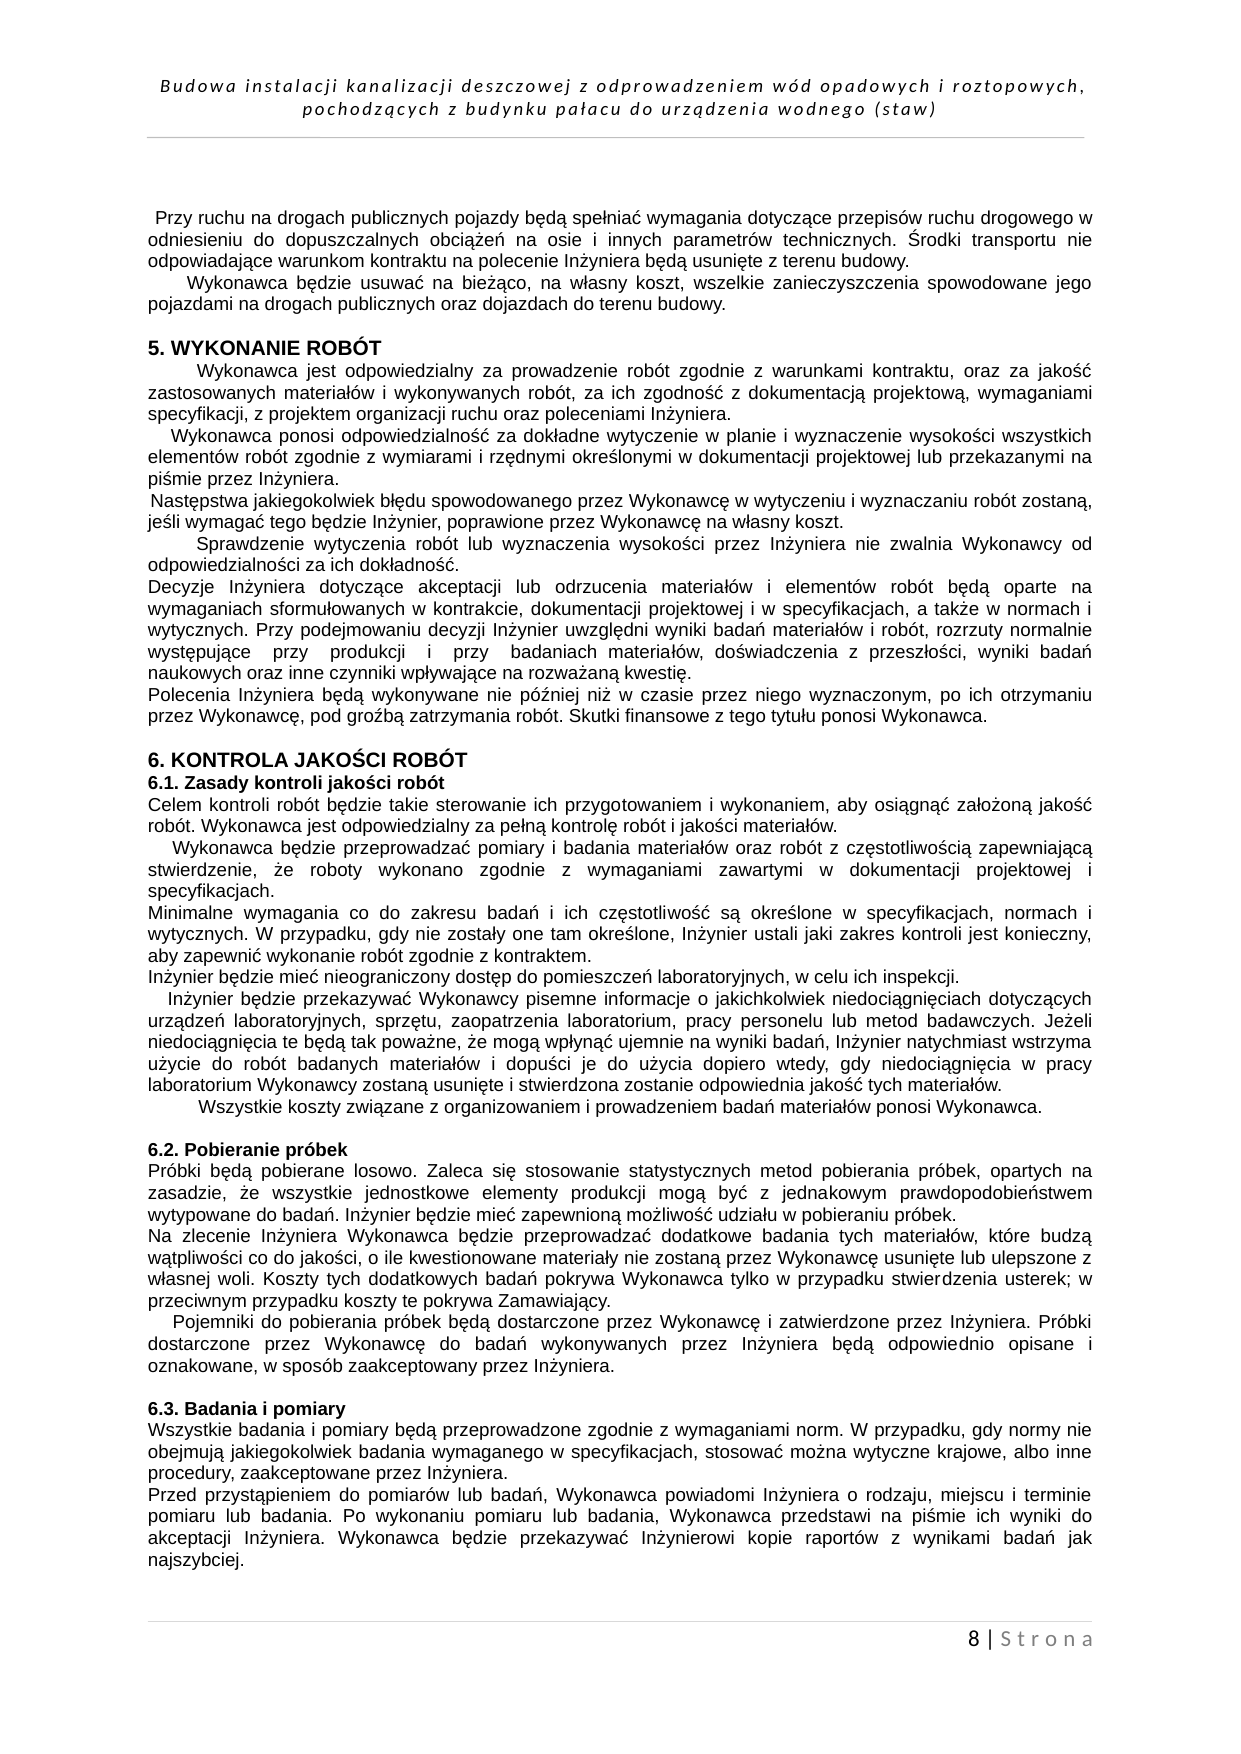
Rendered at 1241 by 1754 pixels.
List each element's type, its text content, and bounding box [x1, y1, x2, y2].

text Inżynier będzie przekazywać Wykonawcy pisemne informacje o jakichkolwiek niedociągnięciach dotyczących urządzeń laboratoryjnych, sprzętu, zaopatrzenia laboratorium, pracy personelu lub metod badawczych. Jeżeli niedociągnięcia te będą tak poważne, że mogą wpłynąć ujemnie na wyniki badań, Inżynier natychmiast wstrzyma użycie do robót badanych materiałów i dopuści je do użycia dopiero wtedy, gdy niedociągnięcia w pracy laboratorium Wykonawcy zostaną usunięte i stwierdzona zostanie odpowiednia jakość tych materiałów. [148, 988, 1092, 1096]
text Wszystkie koszty związane z organizowaniem i prowadzeniem badań materiałów ponosi Wykonawca. [148, 1096, 1092, 1117]
text Wykonawca będzie przeprowadzać pomiary i badania materiałów oraz robót z częstotliwością zapewniającą stwierdzenie, że roboty wykonano zgodnie z wymaganiami zawartymi w dokumentacji projektowej i specyfikacjach. [148, 837, 1092, 902]
text Sprawdzenie wytyczenia robót lub wyznaczenia wysokości przez Inżyniera nie zwalnia Wykonawcy od odpowiedzialności za ich dokładność. [148, 533, 1092, 576]
text Minimalne wymagania co do zakresu badań i ich częstotliwość są określone w specyfikacjach, normach i wytycznych. W przypadku, gdy nie zostały one tam określone, Inżynier ustali jaki zakres kontroli jest konieczny, aby zapewnić wykonanie robót zgodnie z kontraktem. [148, 902, 1092, 966]
text 6.2. Pobieranie próbek [148, 1139, 1092, 1160]
text Polecenia Inżyniera będą wykonywane nie później niż w czasie przez niego wyznaczonym, po ich otrzymaniu przez Wykonawcę, pod groźbą zatrzymania robót. Skutki finansowe z tego tytułu ponosi Wykonawca. [148, 683, 1092, 727]
text Przed przystąpieniem do pomiarów lub badań, Wykonawca powiadomi Inżyniera o rodzaju, miejscu i terminie pomiaru lub badania. Po wykonaniu pomiaru lub badania, Wykonawca przedstawi na piśmie ich wyniki do akceptacji Inżyniera. Wykonawca będzie przekazywać Inżynierowi kopie raportów z wynikami badań jak najszybciej. [148, 1484, 1092, 1570]
text Próbki będą pobierane losowo. Zaleca się stosowanie statystycznych metod pobierania próbek, opartych na zasadzie, że wszystkie jednostkowe elementy produkcji mogą być z jednakowym prawdopodobieństwem wytypowane do badań. Inżynier będzie mieć zapewnioną możliwość udziału w pobieraniu próbek. [148, 1160, 1092, 1225]
text Wykonawca będzie usuwać na bieżąco, na własny koszt, wszelkie zanieczyszczenia spowodowane jego pojazdami na drogach publicznych oraz dojazdach do terenu budowy. [148, 271, 1092, 314]
text Inżynier będzie mieć nieograniczony dostęp do pomieszczeń laboratoryjnych, w celu ich inspekcji. [148, 966, 1092, 988]
text 6.1. Zasady kontroli jakości robót [148, 772, 1092, 794]
text 6. KONTROLA JAKOŚCI ROBÓT [148, 748, 1092, 772]
text Wszystkie badania i pomiary będą przeprowadzone zgodnie z wymaganiami norm. W przypadku, gdy normy nie obejmują jakiegokolwiek badania wymaganego w specyfikacjach, stosować można wytyczne krajowe, albo inne procedury, zaakceptowane przez Inżyniera. [148, 1419, 1092, 1484]
text Wykonawca ponosi odpowiedzialność za dokładne wytyczenie w planie i wyznaczenie wysokości wszystkich elementów robót zgodnie z wymiarami i rzędnymi określonymi w dokumentacji projektowej lub przekazanymi na piśmie przez Inżyniera. [148, 425, 1092, 489]
text Pojemniki do pobierania próbek będą dostarczone przez Wykonawcę i zatwierdzone przez Inżyniera. Próbki dostarczone przez Wykonawcę do badań wykonywanych przez Inżyniera będą odpowiednio opisane i oznakowane, w sposób zaakceptowany przez Inżyniera. [148, 1311, 1092, 1376]
text Przy ruchu na drogach publicznych pojazdy będą spełniać wymagania dotyczące przepisów ruchu drogowego w odniesieniu do dopuszczalnych obciążeń na osie i innych parametrów technicznych. Środki transportu nie odpowiadające warunkom kontraktu na polecenie Inżyniera będą usunięte z terenu budowy. [148, 207, 1092, 271]
text Celem kontroli robót będzie takie sterowanie ich przygotowaniem i wykonaniem, aby osiągnąć założoną jakość robót. Wykonawca jest odpowiedzialny za pełną kontrolę robót i jakości materiałów. [148, 794, 1092, 837]
text 6.3. Badania i pomiary [148, 1397, 1092, 1419]
text 5. WYKONANIE ROBÓT [148, 336, 1092, 360]
text Decyzje Inżyniera dotyczące akceptacji lub odrzucenia materiałów i elementów robót będą oparte na wymaganiach sformułowanych w kontrakcie, dokumentacji projektowej i w specyfikacjach, a także w normach i wytycznych. Przy podejmowaniu decyzji Inżynier uwzględni wyniki badań materiałów i robót, rozrzuty normalnie występujące przy produkcji i przy badaniach materiałów, doświadczenia z przeszłości, wyniki badań naukowych oraz inne czynniki wpływające na rozważaną kwestię. [148, 576, 1092, 683]
text Następstwa jakiegokolwiek błędu spowodowanego przez Wykonawcę w wytyczeniu i wyznaczaniu robót zostaną, jeśli wymagać tego będzie Inżynier, poprawione przez Wykonawcę na własny koszt. [148, 489, 1092, 533]
text Wykonawca jest odpowiedzialny za prowadzenie robót zgodnie z warunkami kontraktu, oraz za jakość zastosowanych materiałów i wykonywanych robót, za ich zgodność z dokumentacją projektową, wymaganiami specyfikacji, z projektem organizacji ruchu oraz poleceniami Inżyniera. [148, 360, 1092, 425]
text Na zlecenie Inżyniera Wykonawca będzie przeprowadzać dodatkowe badania tych materiałów, które budzą wątpliwości co do jakości, o ile kwestionowane materiały nie zostaną przez Wykonawcę usunięte lub ulepszone z własnej woli. Koszty tych dodatkowych badań pokrywa Wykonawca tylko w przypadku stwierdzenia usterek; w przeciwnym przypadku koszty te pokrywa Zamawiający. [148, 1225, 1092, 1311]
